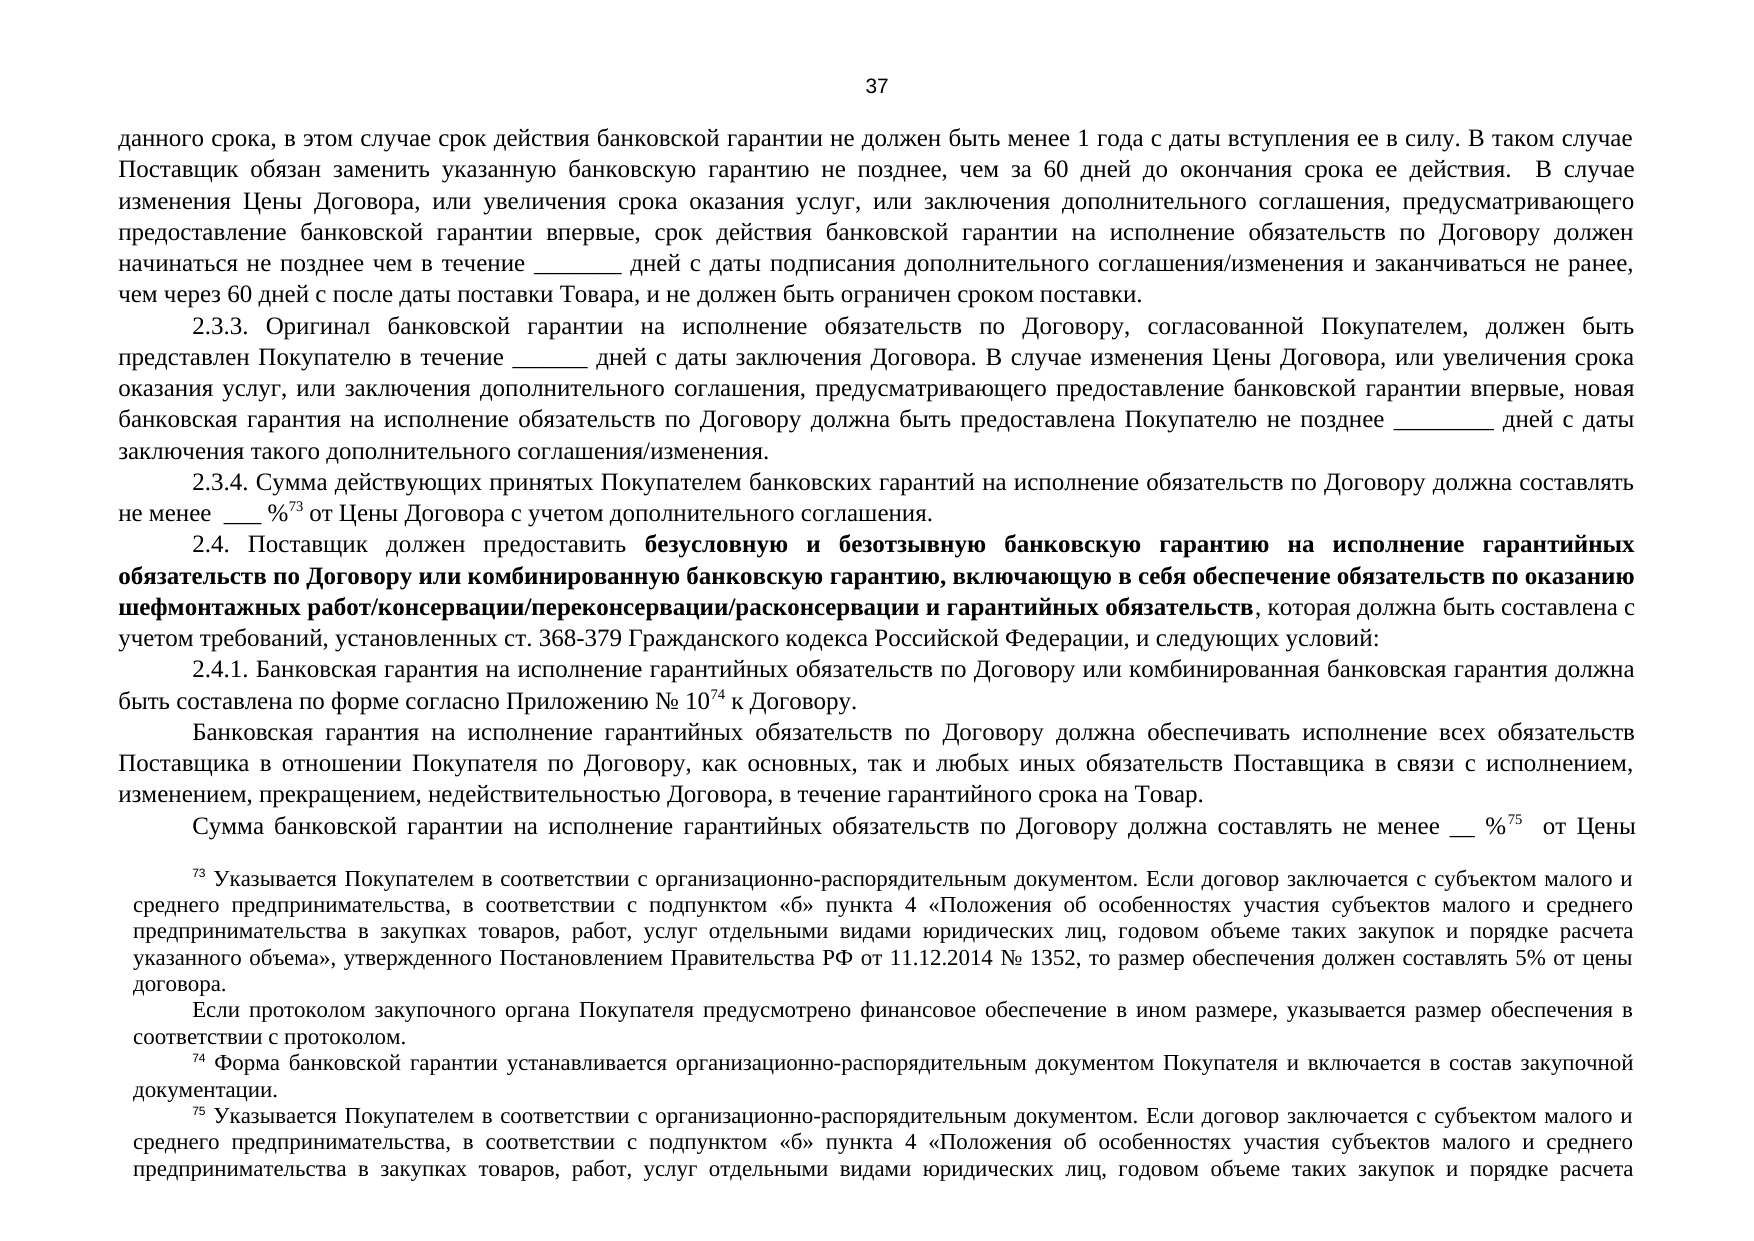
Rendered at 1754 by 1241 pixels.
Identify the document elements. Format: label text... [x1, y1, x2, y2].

text Сумма банковской гарантии на исполнение гарантийных обязательств по Договору должна составлять не менее __ % от Цены Договора. [118, 809, 1636, 840]
list 2.3.2. Срок действия банковской гарантии на исполнение обязательств по Договору должен начинаться не позднее ______ дней с даты заключения Договора и заканчиваться не ранее, чем через 60 дней после даты поставки, и не должен быть ограничен сроком поставки. Допускается по согласованию с Покупателем предоставление банковской гарантии на исполнение обязательств по Договору на часть данного срока, в этом случае срок действия банковской гарантии не должен быть менее 1 года с даты вступления ее в силу. В таком случае Поставщик обязан заменить указанную банковскую гарантию не позднее, чем за 60 дней до окончания срока ее действия. В случае изменения Цены Договора, или увеличения срока оказания услуг, или заключения дополнительного соглашения, предусматривающего предоставление банковской гарантии впервые, срок действия банковской гарантии на исполнение обязательств по Договору должен начинаться не позднее чем в течение _______ дней с даты подписания дополнительного соглашения/изменения и заканчиваться не ранее, чем через 60 дней с после даты поставки Товара, и не должен быть ограничен сроком поставки. [118, 122, 1636, 309]
list 2.4. Поставщик должен предоставить безусловную и безотзывную банковскую гарантию на исполнение гарантийных обязательств по Договору или комбинированную банковскую гарантию, включающую в себя обеспечение обязательств по оказанию шефмонтажных работ/консервации/переконсервации/расконсервации и гарантийных обязательств, которая должна быть составлена с учетом требований, установленных ст. 368-379 Гражданского кодекса Российской Федерации, и следующих условий: [118, 528, 1636, 653]
list 2.4.1. Банковская гарантия на исполнение гарантийных обязательств по Договору или комбинированная банковская гарантия должна быть составлена по форме согласно Приложению № 10 к Договору. [118, 653, 1636, 715]
list 2.3.3. Оригинал банковской гарантии на исполнение обязательств по Договору, согласованной Покупателем, должен быть представлен Покупателю в течение ______ дней с даты заключения Договора. В случае изменения Цены Договора, или увеличения срока оказания услуг, или заключения дополнительного соглашения, предусматривающего предоставление банковской гарантии впервые, новая банковская гарантия на исполнение обязательств по Договору должна быть предоставлена Покупателю не позднее ________ дней с даты заключения такого дополнительного соглашения/изменения. [118, 309, 1636, 465]
text Банковская гарантия на исполнение гарантийных обязательств по Договору должна обеспечивать исполнение всех обязательств Поставщика в отношении Покупателя по Договору, как основных, так и любых иных обязательств Поставщика в связи с исполнением, изменением, прекращением, недействительностью Договора, в течение гарантийного срока на Товар. [118, 715, 1636, 809]
list 2.3.4. Сумма действующих принятых Покупателем банковских гарантий на исполнение обязательств по Договору должна составлять не менее ___ % от Цены Договора с учетом дополнительного соглашения. [118, 465, 1636, 528]
